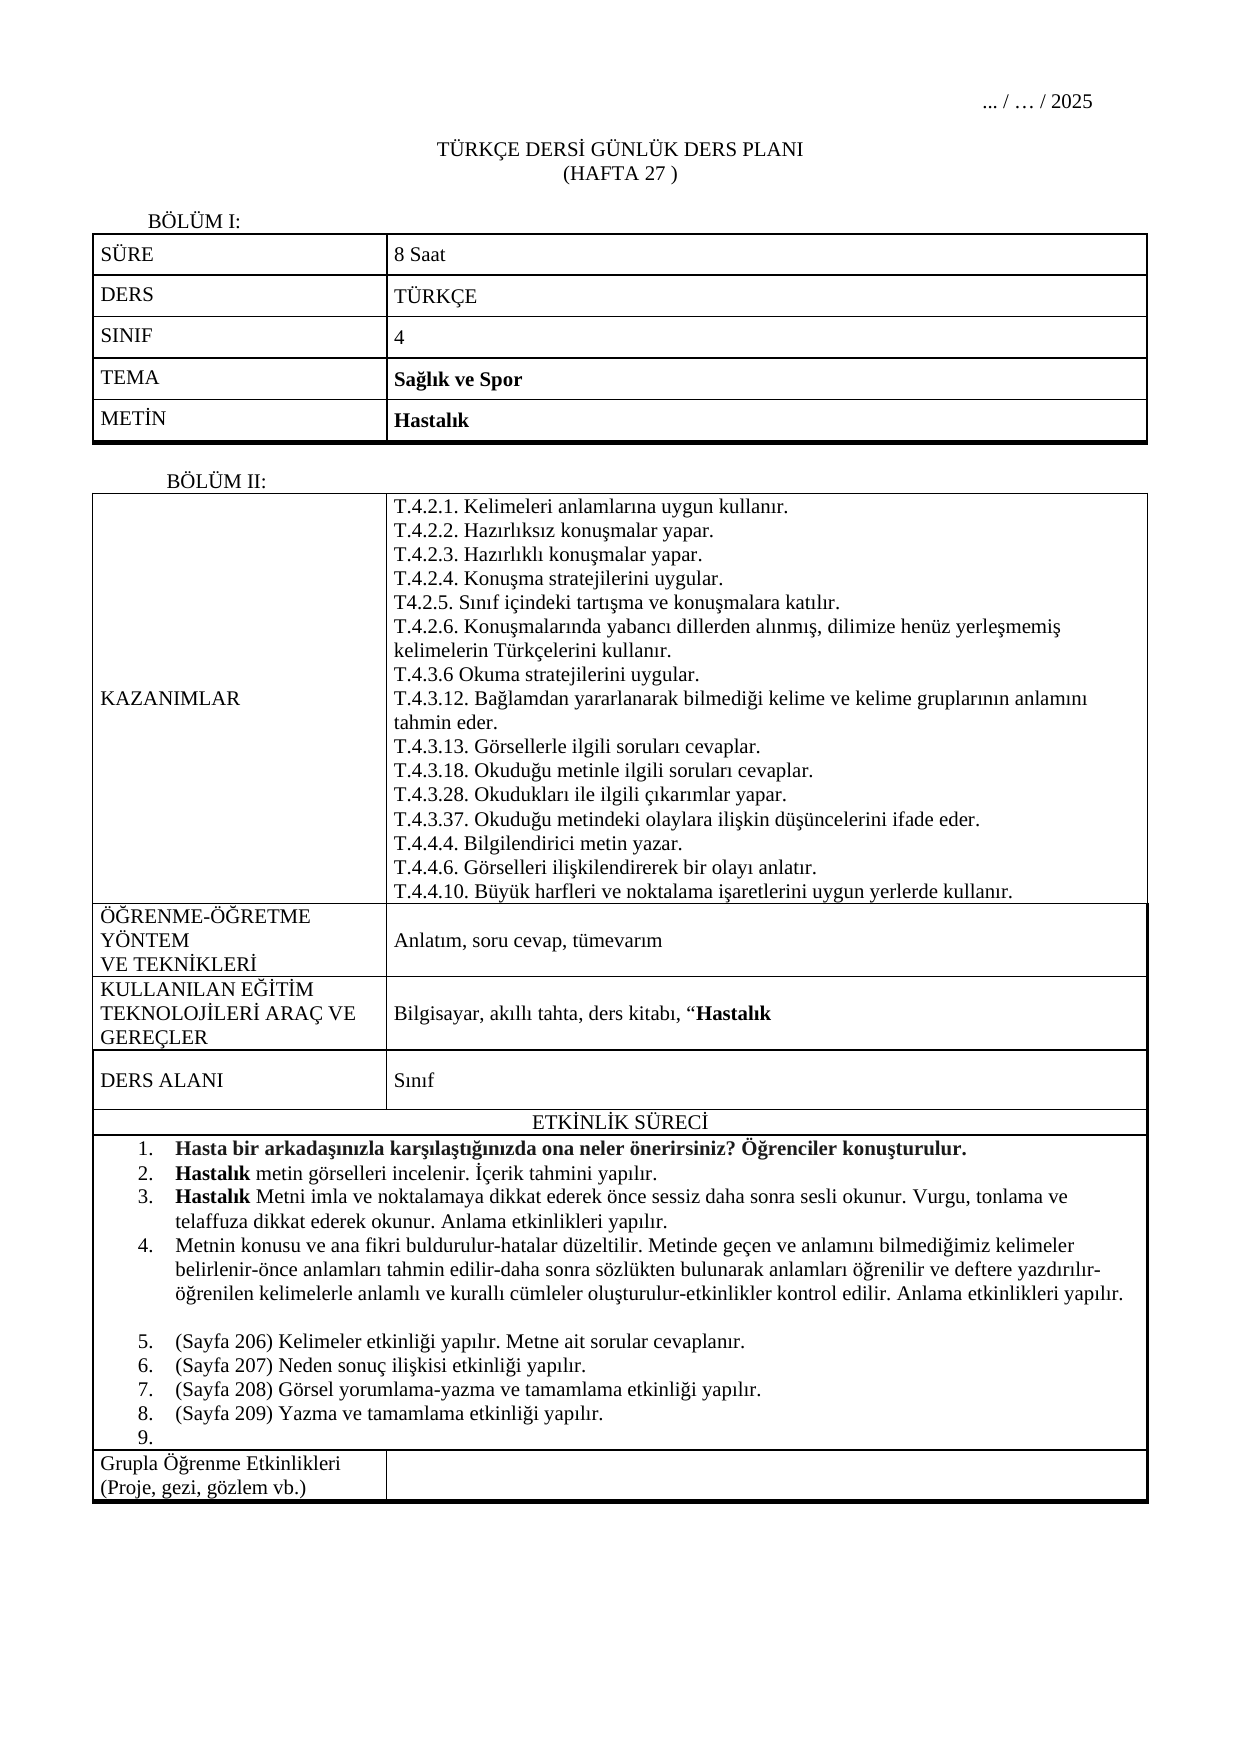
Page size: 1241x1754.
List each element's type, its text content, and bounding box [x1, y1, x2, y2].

text BÖLÜM II: [148, 468, 1092, 493]
table_header T.4.2.1. Kelimeleri anlamlarına uygun kullanır. T.4.2.2. Hazırlıksız konuşmalar yapar. T.4.2.3. Hazırlıklı konuşmalar yapar. T.4.2.4. Konuşma stratejilerini uygular. T4.2.5. Sınıf içindeki tartışma ve konuşmalara katılır. T.4.2.6. Konuşmalarında yabancı dillerden alınmış, dilimize henüz yerleşmemiş kelimelerin Türkçelerini kullanır. T.4.3.6 Okuma stratejilerini uygular. T.4.3.12. Bağlamdan yararlanarak bilmediği kelime ve kelime gruplarının anlamını tahmin eder. T.4.3.13. Görsellerle ilgili soruları cevaplar. T.4.3.18. Okuduğu metinle ilgili soruları cevaplar. T.4.3.28. Okudukları ile ilgili çıkarımlar yapar. T.4.3.37. Okuduğu metindeki olaylara ilişkin düşüncelerini ifade eder. T.4.4.4. Bilgilendirici metin yazar. T.4.4.6. Görselleri ilişkilendirerek bir olayı anlatır. T.4.4.10. Büyük harfleri ve noktalama işaretlerini uygun yerlerde kullanır. [387, 494, 1147, 903]
table_cell DERS ALANI [94, 1051, 386, 1109]
table_cell Hastalık [388, 400, 1146, 440]
table_header KAZANIMLAR [93, 494, 386, 903]
table_cell SINIF [94, 317, 386, 357]
table_cell ÖĞRENME-ÖĞRETME YÖNTEM VE TEKNİKLERİ [93, 904, 386, 976]
table_header 8 Saat [388, 235, 1146, 274]
text ... / … / 2025 [148, 89, 1092, 113]
text TÜRKÇE DERSİ GÜNLÜK DERS PLANI [148, 137, 1092, 161]
table_header SÜRE [94, 235, 386, 274]
table_cell DERS [94, 276, 386, 316]
table_cell Sağlık ve Spor [388, 359, 1146, 398]
table_cell Bilgisayar, akıllı tahta, ders kitabı, “Hastalık [387, 977, 1146, 1049]
text BÖLÜM I: [148, 209, 1092, 233]
table_cell Anlatım, soru cevap, tümevarım [387, 904, 1146, 976]
table_cell ETKİNLİK SÜRECİ [94, 1110, 1146, 1134]
table_cell TÜRKÇE [388, 276, 1146, 316]
table_cell [387, 1451, 1146, 1499]
table_cell 4 [388, 317, 1146, 357]
table_cell KULLANILAN EĞİTİM TEKNOLOJİLERİ ARAÇ VE GEREÇLER [93, 977, 386, 1049]
table_cell METİN [94, 400, 386, 440]
table_cell Sınıf [387, 1051, 1146, 1109]
table_cell Grupla Öğrenme Etkinlikleri (Proje, gezi, gözlem vb.) [94, 1451, 386, 1499]
table_cell TEMA [94, 359, 386, 398]
table_cell Hasta bir arkadaşınızla karşılaştığınızda ona neler önerirsiniz? Öğrenciler konuşturulur. Hastalık metin görselleri incelenir. İçerik tahmini yapılır. Hastalık Metni imla ve noktalamaya dikkat ederek önce sessiz daha sonra sesli okunur. Vurgu, tonlama ve telaffuza dikkat ederek okunur. Anlama etkinlikleri yapılır. Metnin konusu ve ana fikri buldurulur-hatalar düzeltilir. Metinde geçen ve anlamını bilmediğimiz kelimeler belirlenir-önce anlamları tahmin edilir-daha sonra sözlükten bulunarak anlamları öğrenilir ve deftere yazdırılır-öğrenilen kelimelerle anlamlı ve kurallı cümleler oluşturulur-etkinlikler kontrol edilir. Anlama etkinlikleri yapılır. (Sayfa 206) Kelimeler etkinliği yapılır. Metne ait sorular cevaplanır. (Sayfa 207) Neden sonuç ilişkisi etkinliği yapılır. (Sayfa 208) Görsel yorumlama-yazma ve tamamlama etkinliği yapılır. (Sayfa 209) Yazma ve tamamlama etkinliği yapılır. [94, 1136, 1146, 1449]
text (HAFTA 27 ) [148, 161, 1092, 185]
